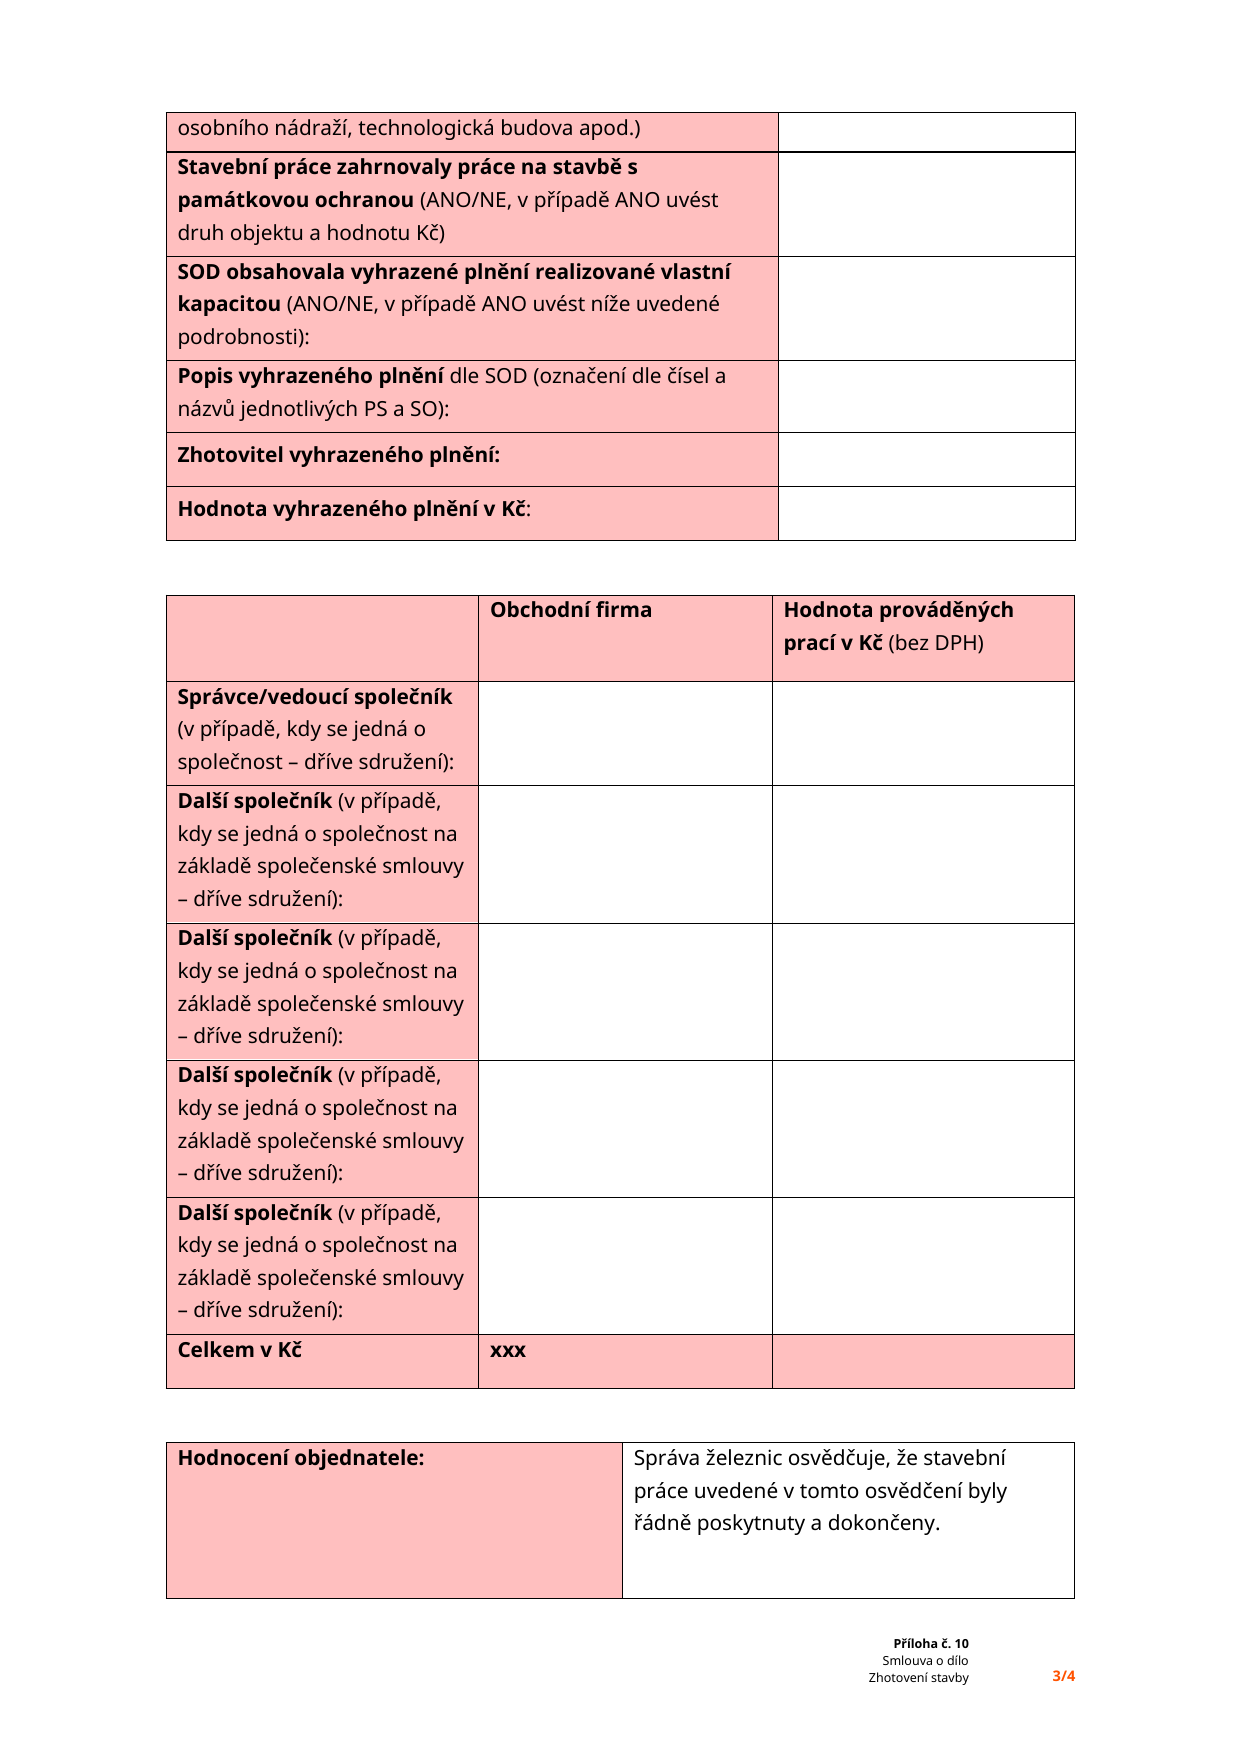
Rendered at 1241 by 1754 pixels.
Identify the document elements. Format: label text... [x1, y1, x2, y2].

table_cell Další společník (v případě, kdy se jedná o společnost na základě společenské smlouvy – dříve sdružení): [167, 1061, 478, 1197]
table_cell Další společník (v případě, kdy se jedná o společnost na základě společenské smlouvy – dříve sdružení): [167, 786, 478, 922]
table_cell Hodnota vyhrazeného plnění v Kč: [167, 487, 778, 540]
table_cell [773, 1335, 1074, 1388]
table_cell Celkem v Kč [167, 1335, 478, 1388]
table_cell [167, 113, 778, 151]
table_header Obchodní firma [479, 596, 772, 681]
table_cell [779, 113, 1075, 151]
table_cell Správce/vedoucí společník (v případě, kdy se jedná o společnost – dříve sdružení): [167, 682, 478, 785]
table_cell [779, 433, 1075, 486]
table_cell [779, 153, 1075, 256]
table_cell [779, 257, 1075, 360]
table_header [623, 1443, 1074, 1598]
table_cell [773, 1061, 1074, 1197]
table_cell [479, 924, 772, 1059]
table_cell Zhotovitel vyhrazeného plnění: [167, 433, 778, 486]
table_cell [773, 786, 1074, 922]
table_cell Stavební práce zahrnovaly práce na stavbě s památkovou ochranou (ANO/NE, v případě ANO uvést druh objektu a hodnotu Kč) [167, 153, 778, 256]
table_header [167, 1443, 622, 1598]
table_cell [479, 1061, 772, 1197]
table_cell [773, 682, 1074, 785]
table_cell SOD obsahovala vyhrazené plnění realizované vlastní kapacitou (ANO/NE, v případě ANO uvést níže uvedené podrobnosti): [167, 257, 778, 360]
table_header [167, 596, 478, 681]
table_header Hodnota prováděných prací v Kč (bez DPH) [773, 596, 1074, 681]
table_cell Popis vyhrazeného plnění dle SOD (označení dle čísel a názvů jednotlivých PS a SO): [167, 361, 778, 432]
table_cell [479, 786, 772, 922]
table_cell Další společník (v případě, kdy se jedná o společnost na základě společenské smlouvy – dříve sdružení): [167, 1198, 478, 1334]
table_cell [779, 487, 1075, 540]
table_cell [773, 924, 1074, 1059]
table_cell [479, 682, 772, 785]
table_cell [773, 1198, 1074, 1334]
table_cell [779, 361, 1075, 432]
table_cell xxx [479, 1335, 772, 1388]
table_cell Další společník (v případě, kdy se jedná o společnost na základě společenské smlouvy – dříve sdružení): [167, 924, 478, 1059]
table_cell [479, 1198, 772, 1334]
